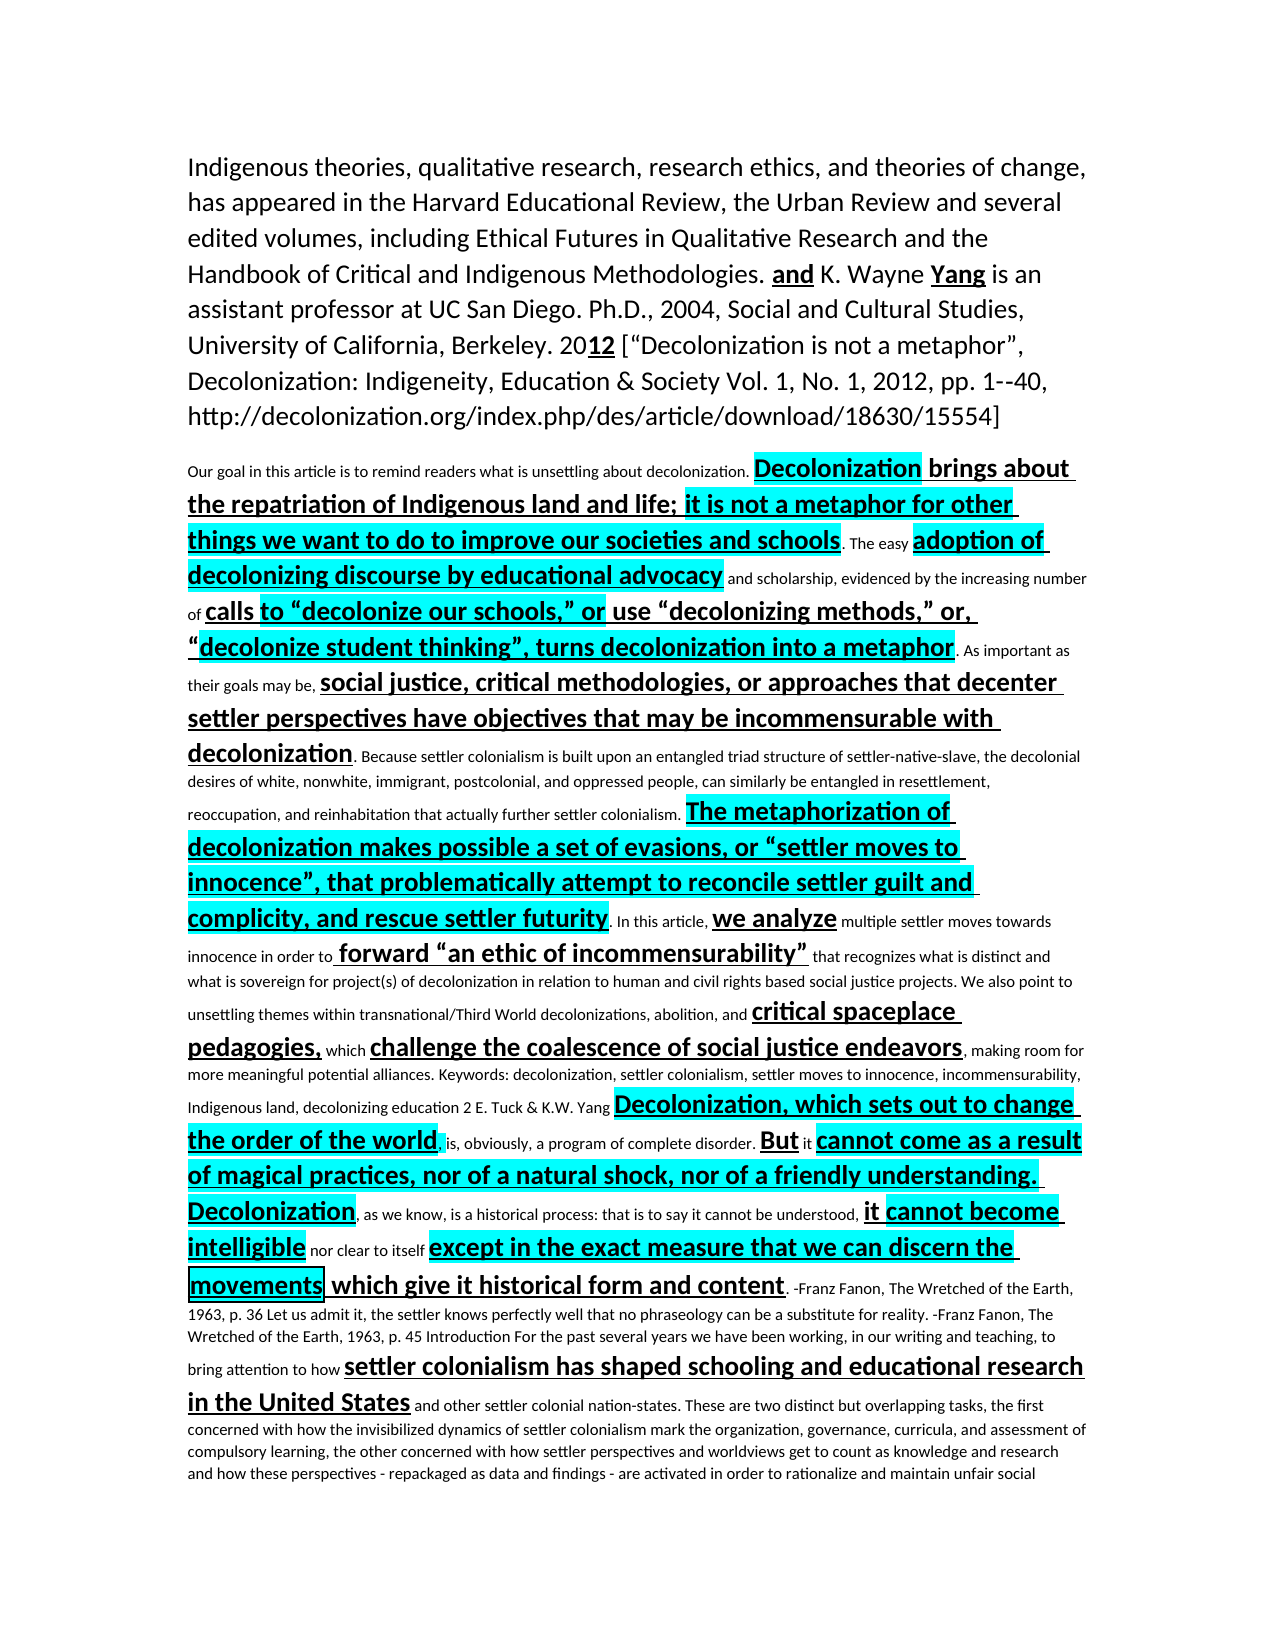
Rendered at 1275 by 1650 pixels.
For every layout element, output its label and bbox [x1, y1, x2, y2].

text [187, 150, 1087, 432]
text [187, 452, 1087, 1483]
